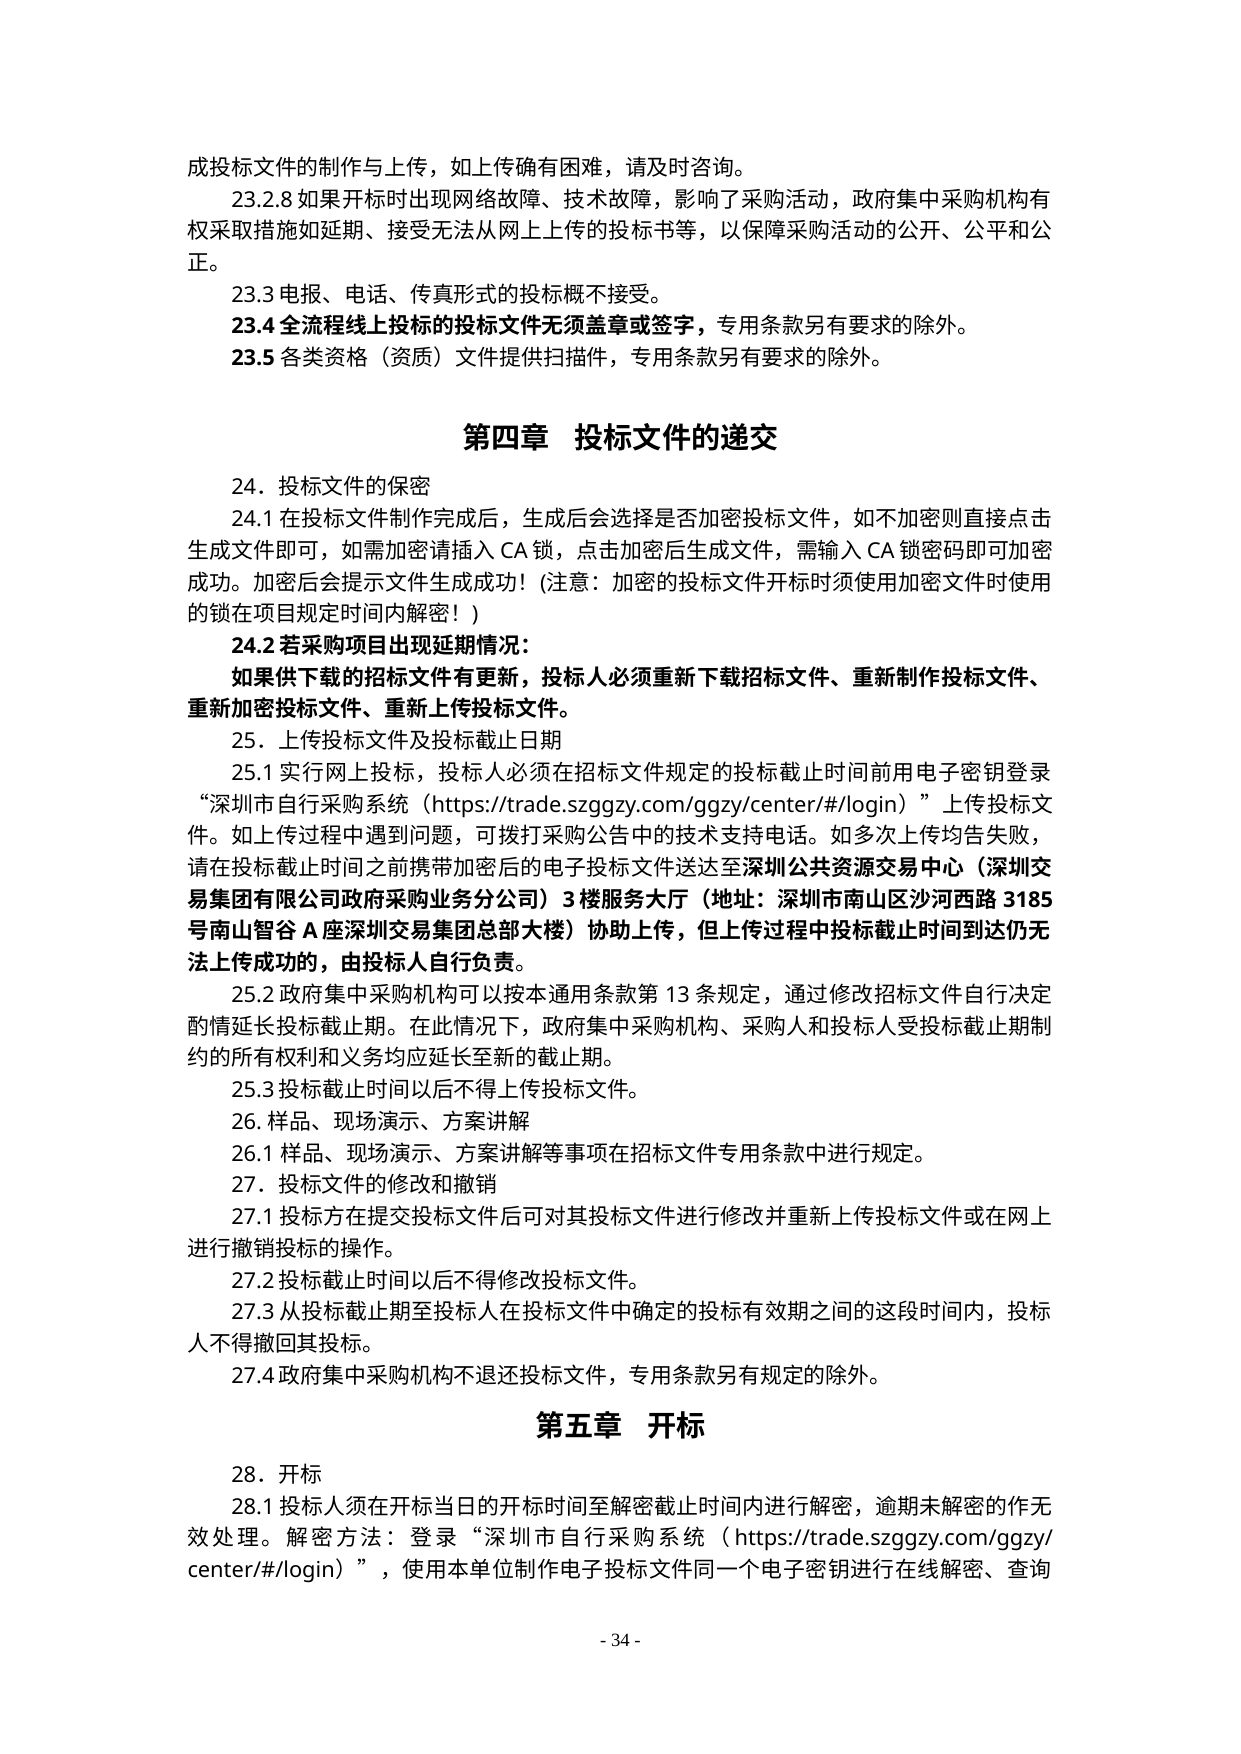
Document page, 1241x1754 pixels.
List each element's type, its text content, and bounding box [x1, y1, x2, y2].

text 23.5 各类资格（资质）文件提供扫描件，专用条款另有要求的除外。 [187, 340, 1053, 372]
text 27.2投标截止时间以后不得修改投标文件。 [187, 1263, 1053, 1294]
text 27.4政府集中采购机构不退还投标文件，专用条款另有规定的除外。 [187, 1358, 1053, 1389]
text 27.3从投标截止期至投标人在投标文件中确定的投标有效期之间的这段时间内，投标人不得撤回其投标。 [187, 1294, 1053, 1358]
list 开标 [187, 1402, 1053, 1444]
text 23.3电报、电话、传真形式的投标概不接受。 [187, 277, 1053, 308]
text 25.2政府集中采购机构可以按本通用条款第13条规定，通过修改招标文件自行决定酌情延长投标截止期。在此情况下，政府集中采购机构、采购人和投标人受投标截止期制约的所有权利和义务均应延长至新的截止期。 [187, 977, 1053, 1072]
text 如果供下载的招标文件有更新，投标人必须重新下载招标文件、重新制作投标文件、重新加密投标文件、重新上传投标文件。 [187, 660, 1053, 723]
text 26. 样品、现场演示、方案讲解 [187, 1104, 1053, 1136]
text 25．上传投标文件及投标截止日期 [187, 723, 1053, 755]
text 23.4全流程线上投标的投标文件无须盖章或签字，专用条款另有要求的除外。 [187, 308, 1053, 340]
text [187, 1489, 1053, 1584]
text 28．开标 [187, 1457, 1053, 1489]
text 24.2若采购项目出现延期情况： [187, 628, 1053, 660]
text 26.1 样品、现场演示、方案讲解等事项在招标文件专用条款中进行规定。 [187, 1136, 1053, 1167]
text 25.1实行网上投标，投标人必须在招标文件规定的投标截止时间前用电子密钥登录“深圳市自行采购系统（https://trade.szggzy.com/ggzy/center/#/login）”上传投标文件。如上传过程中遇到问题，可拨打采购公告中的技术支持电话。如多次上传均告失败，请在投标截止时间之前携带加密后的电子投标文件送达至深圳公共资源交易中心（深圳交易集团有限公司政府采购业务分公司）3楼服务大厅（地址：深圳市南山区沙河西路3185号南山智谷A座深圳交易集团总部大楼）协助上传，但上传过程中投标截止时间到达仍无法上传成功的，由投标人自行负责。 [187, 755, 1053, 977]
text 27．投标文件的修改和撤销 [187, 1167, 1053, 1199]
text 24．投标文件的保密 [187, 469, 1053, 501]
text 25.3投标截止时间以后不得上传投标文件。 [187, 1072, 1053, 1104]
text 27.1投标方在提交投标文件后可对其投标文件进行修改并重新上传投标文件或在网上进行撤销投标的操作。 [187, 1199, 1053, 1263]
text 24.1在投标文件制作完成后，生成后会选择是否加密投标文件，如不加密则直接点击生成文件即可，如需加密请插入CA锁，点击加密后生成文件，需输入CA锁密码即可加密成功。加密后会提示文件生成成功！(注意：加密的投标文件开标时须使用加密文件时使用的锁在项目规定时间内解密！) [187, 501, 1053, 628]
text 23.2.8如果开标时出现网络故障、技术故障，影响了采购活动，政府集中采购机构有权采取措施如延期、接受无法从网上上传的投标书等，以保障采购活动的公开、公平和公正。 [187, 182, 1053, 277]
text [187, 150, 1053, 182]
list 投标文件的递交 [187, 414, 1053, 457]
